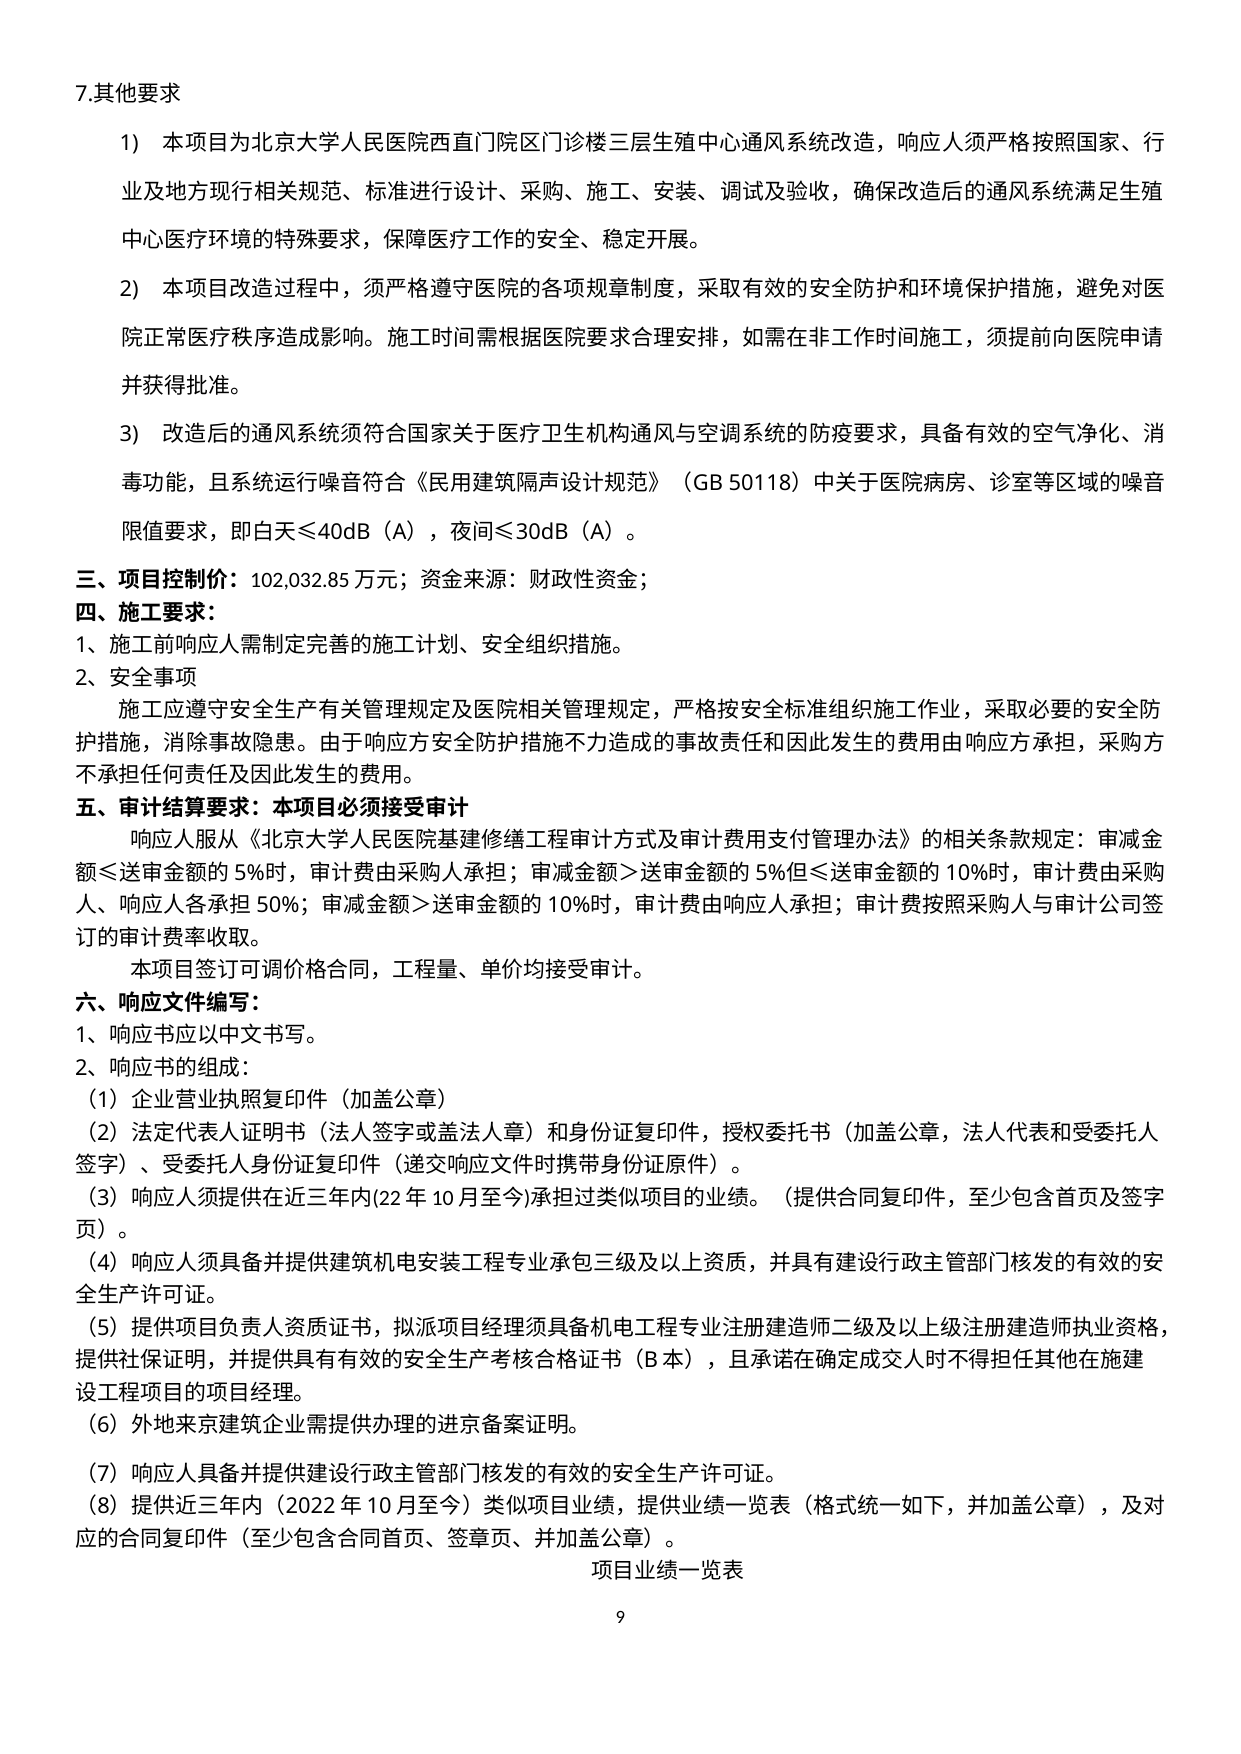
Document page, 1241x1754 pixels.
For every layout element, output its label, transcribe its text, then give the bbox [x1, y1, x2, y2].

text （7）响应人具备并提供建设行政主管部门核发的有效的安全生产许可证。 [75, 1455, 1165, 1488]
text 项目业绩一览表 [169, 1553, 1165, 1585]
text 2、安全事项 [75, 659, 1165, 692]
text 六、响应文件编写： [75, 984, 1165, 1017]
text （8）提供近三年内（2022年10月至今）类似项目业绩，提供业绩一览表（格式统一如下，并加盖公章），及对应的合同复印件（至少包含合同首页、签章页、并加盖公章）。 [75, 1488, 1165, 1553]
text 施工应遵守安全生产有关管理规定及医院相关管理规定，严格按安全标准组织施工作业，采取必要的安全防护措施，消除事故隐患。由于响应方安全防护措施不力造成的事故责任和因此发生的费用由响应方承担，采购方不承担任何责任及因此发生的费用。 [75, 692, 1165, 789]
text （6）外地来京建筑企业需提供办理的进京备案证明。 [75, 1407, 1165, 1439]
text 三、项目控制价：102,032.85万元；资金来源：财政性资金； [75, 562, 1165, 594]
text 五、审计结算要求：本项目必须接受审计 [75, 789, 1165, 822]
text 1、施工前响应人需制定完善的施工计划、安全组织措施。 [75, 627, 1165, 659]
text 2、响应书的组成： [75, 1049, 1165, 1082]
text 1、响应书应以中文书写。 [75, 1017, 1165, 1049]
text （2）法定代表人证明书（法人签字或盖法人章）和身份证复印件，授权委托书（加盖公章，法人代表和受委托人签字）、受委托人身份证复印件（递交响应文件时携带身份证原件）。 [75, 1114, 1165, 1179]
text 响应人服从《北京大学人民医院基建修缮工程审计方式及审计费用支付管理办法》的相关条款规定：审减金额≤送审金额的5%时，审计费由采购人承担；审减金额＞送审金额的5%但≤送审金额的10%时，审计费由采购人、响应人各承担50%；审减金额＞送审金额的10%时，审计费由响应人承担；审计费按照采购人与审计公司签订的审计费率收取。 [75, 822, 1165, 952]
text （4）响应人须具备并提供建筑机电安装工程专业承包三级及以上资质，并具有建设行政主管部门核发的有效的安全生产许可证。 [75, 1244, 1165, 1309]
list 本项目为北京大学人民医院西直门院区门诊楼三层生殖中心通风系统改造，响应人须严格按照国家、行业及地方现行相关规范、标准进行设计、采购、施工、安装、调试及验收，确保改造后的通风系统满足生殖中心医疗环境的特殊要求，保障医疗工作的安全、稳定开展。 [119, 124, 1165, 254]
list 改造后的通风系统须符合国家关于医疗卫生机构通风与空调系统的防疫要求，具备有效的空气净化、消毒功能，且系统运行噪音符合《民用建筑隔声设计规范》（GB 50118）中关于医院病房、诊室等区域的噪音限值要求，即白天≤40dB（A），夜间≤30dB（A）。 [119, 416, 1165, 546]
text 本项目签订可调价格合同，工程量、单价均接受审计。 [75, 952, 1165, 984]
text 四、施工要求： [75, 594, 1165, 627]
text 7.其他要求 [75, 76, 1165, 109]
text （1）企业营业执照复印件（加盖公章） [75, 1082, 1165, 1114]
text （5）提供项目负责人资质证书，拟派项目经理须具备机电工程专业注册建造师二级及以上级注册建造师执业资格，提供社保证明，并提供具有有效的安全生产考核合格证书（B本），且承诺在确定成交人时不得担任其他在施建设工程项目的项目经理。 [75, 1309, 1165, 1407]
text （3）响应人须提供在近三年内(22年10月至今)承担过类似项目的业绩。（提供合同复印件，至少包含首页及签字页）。 [75, 1179, 1165, 1244]
list 本项目改造过程中，须严格遵守医院的各项规章制度，采取有效的安全防护和环境保护措施，避免对医院正常医疗秩序造成影响。施工时间需根据医院要求合理安排，如需在非工作时间施工，须提前向医院申请并获得批准。 [119, 270, 1165, 400]
